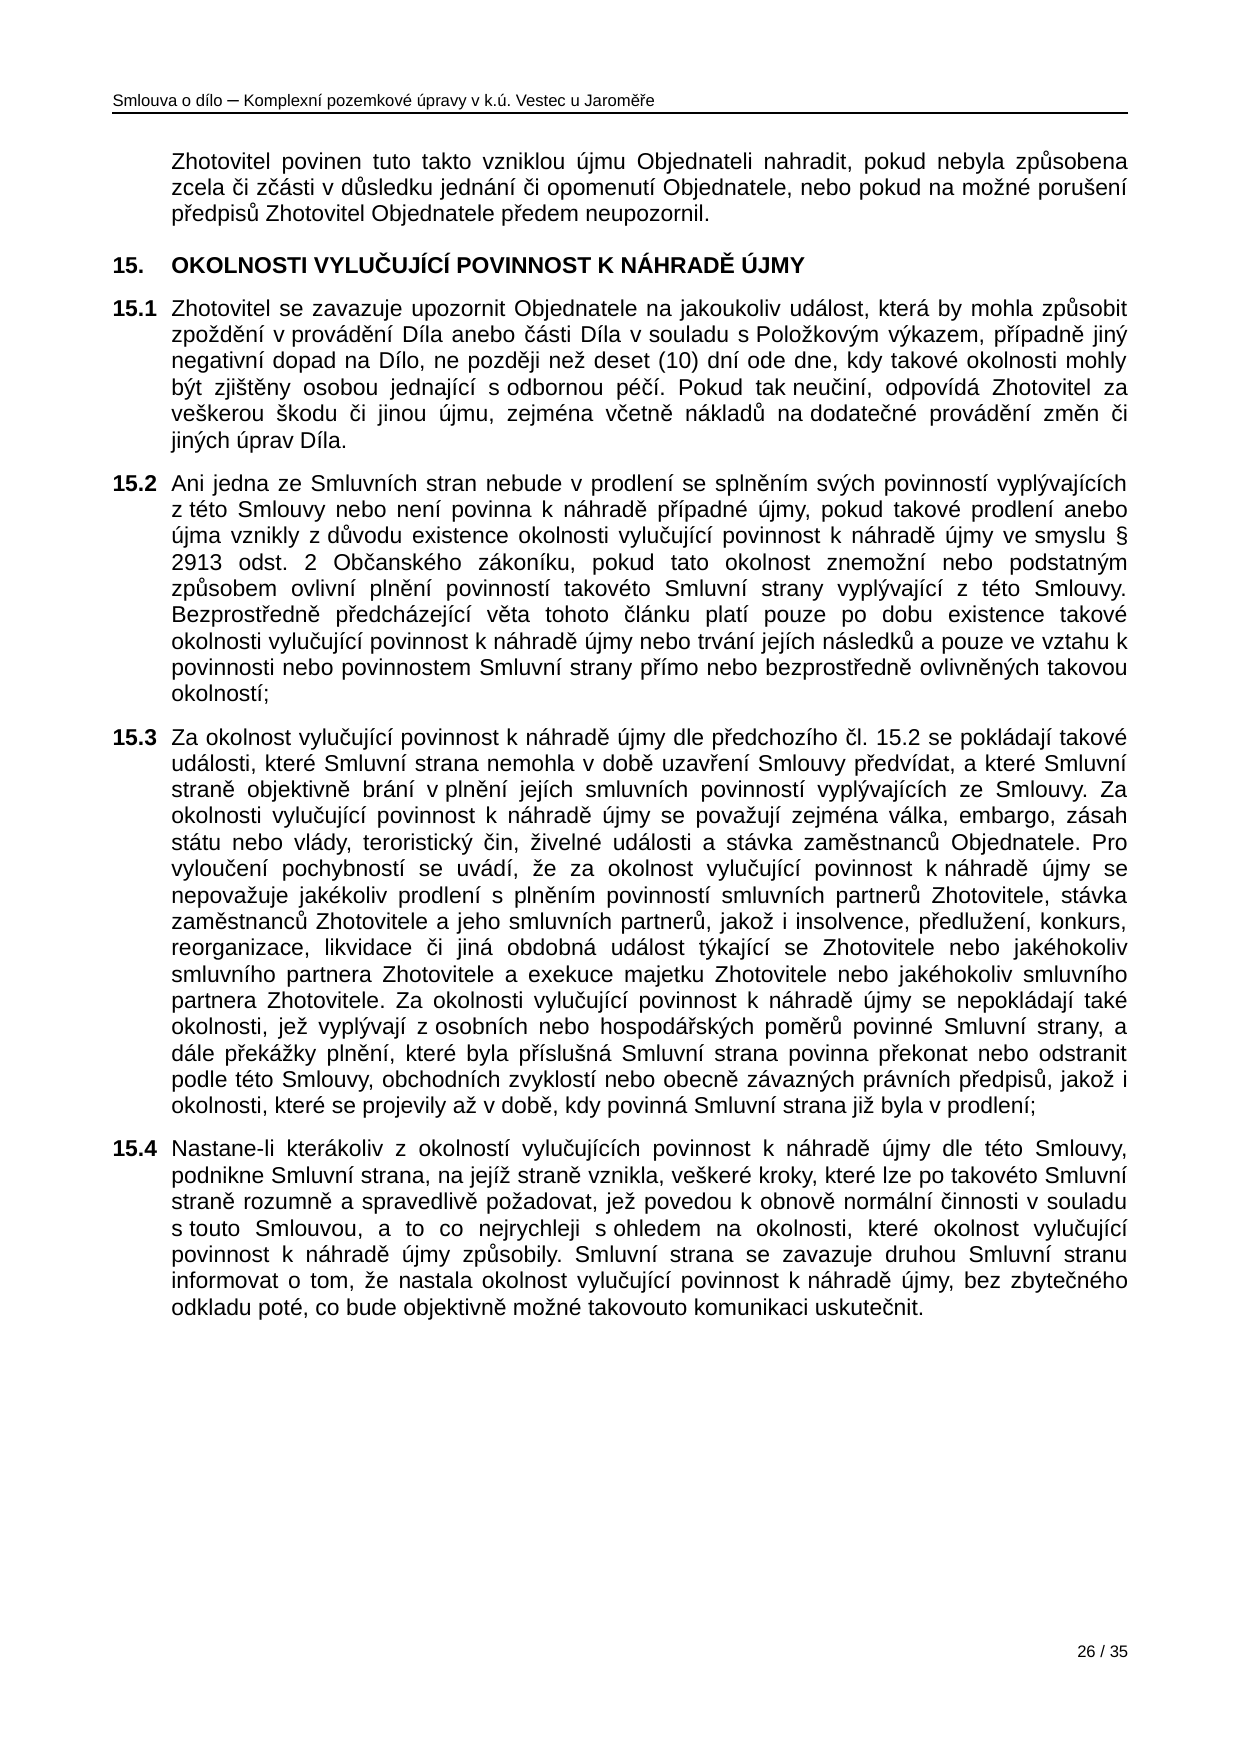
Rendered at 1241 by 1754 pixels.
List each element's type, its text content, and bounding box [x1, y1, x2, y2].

text Za okolnost vylučující povinnost k náhradě újmy dle předchozího čl. 15.2 se pokládají takové události, které Smluvní strana nemohla v době uzavření Smlouvy předvídat, a které Smluvní straně objektivně brání v plnění jejích smluvních povinností vyplývajících ze Smlouvy. Za okolnosti vylučující povinnost k náhradě újmy se považují zejména válka, embargo, zásah státu nebo vlády, teroristický čin, živelné události a stávka zaměstnanců Objednatele. Pro vyloučení pochybností se uvádí, že za okolnost vylučující povinnost k náhradě újmy se nepovažuje jakékoliv prodlení s plněním povinností smluvních partnerů Zhotovitele, stávka zaměstnanců Zhotovitele a jeho smluvních partnerů, jakož i insolvence, předlužení, konkurs, reorganizace, likvidace či jiná obdobná událost týkající se Zhotovitele nebo jakéhokoliv smluvního partnera Zhotovitele a exekuce majetku Zhotovitele nebo jakéhokoliv smluvního partnera Zhotovitele. Za okolnosti vylučující povinnost k náhradě újmy se nepokládají také okolnosti, jež vyplývají z osobních nebo hospodářských poměrů povinné Smluvní strany, a dále překážky plnění, které byla příslušná Smluvní strana povinna překonat nebo odstranit podle této Smlouvy, obchodních zvyklostí nebo obecně závazných právních předpisů, jakož i okolnosti, které se projevily až v době, kdy povinná Smluvní strana již byla v prodlení; [112, 723, 1128, 1119]
text Ani jedna ze Smluvních stran nebude v prodlení se splněním svých povinností vyplývajících z této Smlouvy nebo není povinna k náhradě případné újmy, pokud takové prodlení anebo újma vznikly z důvodu existence okolnosti vylučující povinnost k náhradě újmy ve smyslu § 2913 odst. 2 Občanského zákoníku, pokud tato okolnost znemožní nebo podstatným způsobem ovlivní plnění povinností takovéto Smluvní strany vyplývající z této Smlouvy. Bezprostředně předcházející věta tohoto článku platí pouze po dobu existence takové okolnosti vylučující povinnost k náhradě újmy nebo trvání jejích následků a pouze ve vztahu k povinnosti nebo povinnostem Smluvní strany přímo nebo bezprostředně ovlivněných takovou okolností; [112, 469, 1128, 707]
text Okolnosti vylučující povinnost k náhradě újmy [112, 252, 1128, 278]
text Zhotovitel se zavazuje upozornit Objednatele na jakoukoliv událost, která by mohla způsobit zpoždění v provádění Díla anebo části Díla v souladu s Položkovým výkazem, případně jiný negativní dopad na Dílo, ne později než deset (10) dní ode dne, kdy takové okolnosti mohly být zjištěny osobou jednající s odbornou péčí. Pokud tak neučiní, odpovídá Zhotovitel za veškerou škodu či jinou újmu, zejména včetně nákladů na dodatečné provádění změn či jiných úprav Díla. [112, 295, 1128, 453]
text Nastane-li kterákoliv z okolností vylučujících povinnost k náhradě újmy dle této Smlouvy, podnikne Smluvní strana, na jejíž straně vznikla, veškeré kroky, které lze po takovéto Smluvní straně rozumně a spravedlivě požadovat, jež povedou k obnově normální činnosti v souladu s touto Smlouvou, a to co nejrychleji s ohledem na okolnosti, které okolnost vylučující povinnost k náhradě újmy způsobily. Smluvní strana se zavazuje druhou Smluvní stranu informovat o tom, že nastala okolnost vylučující povinnost k náhradě újmy, bez zbytečného odkladu poté, co bude objektivně možné takovouto komunikaci uskutečnit. [112, 1135, 1128, 1320]
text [112, 148, 1128, 227]
